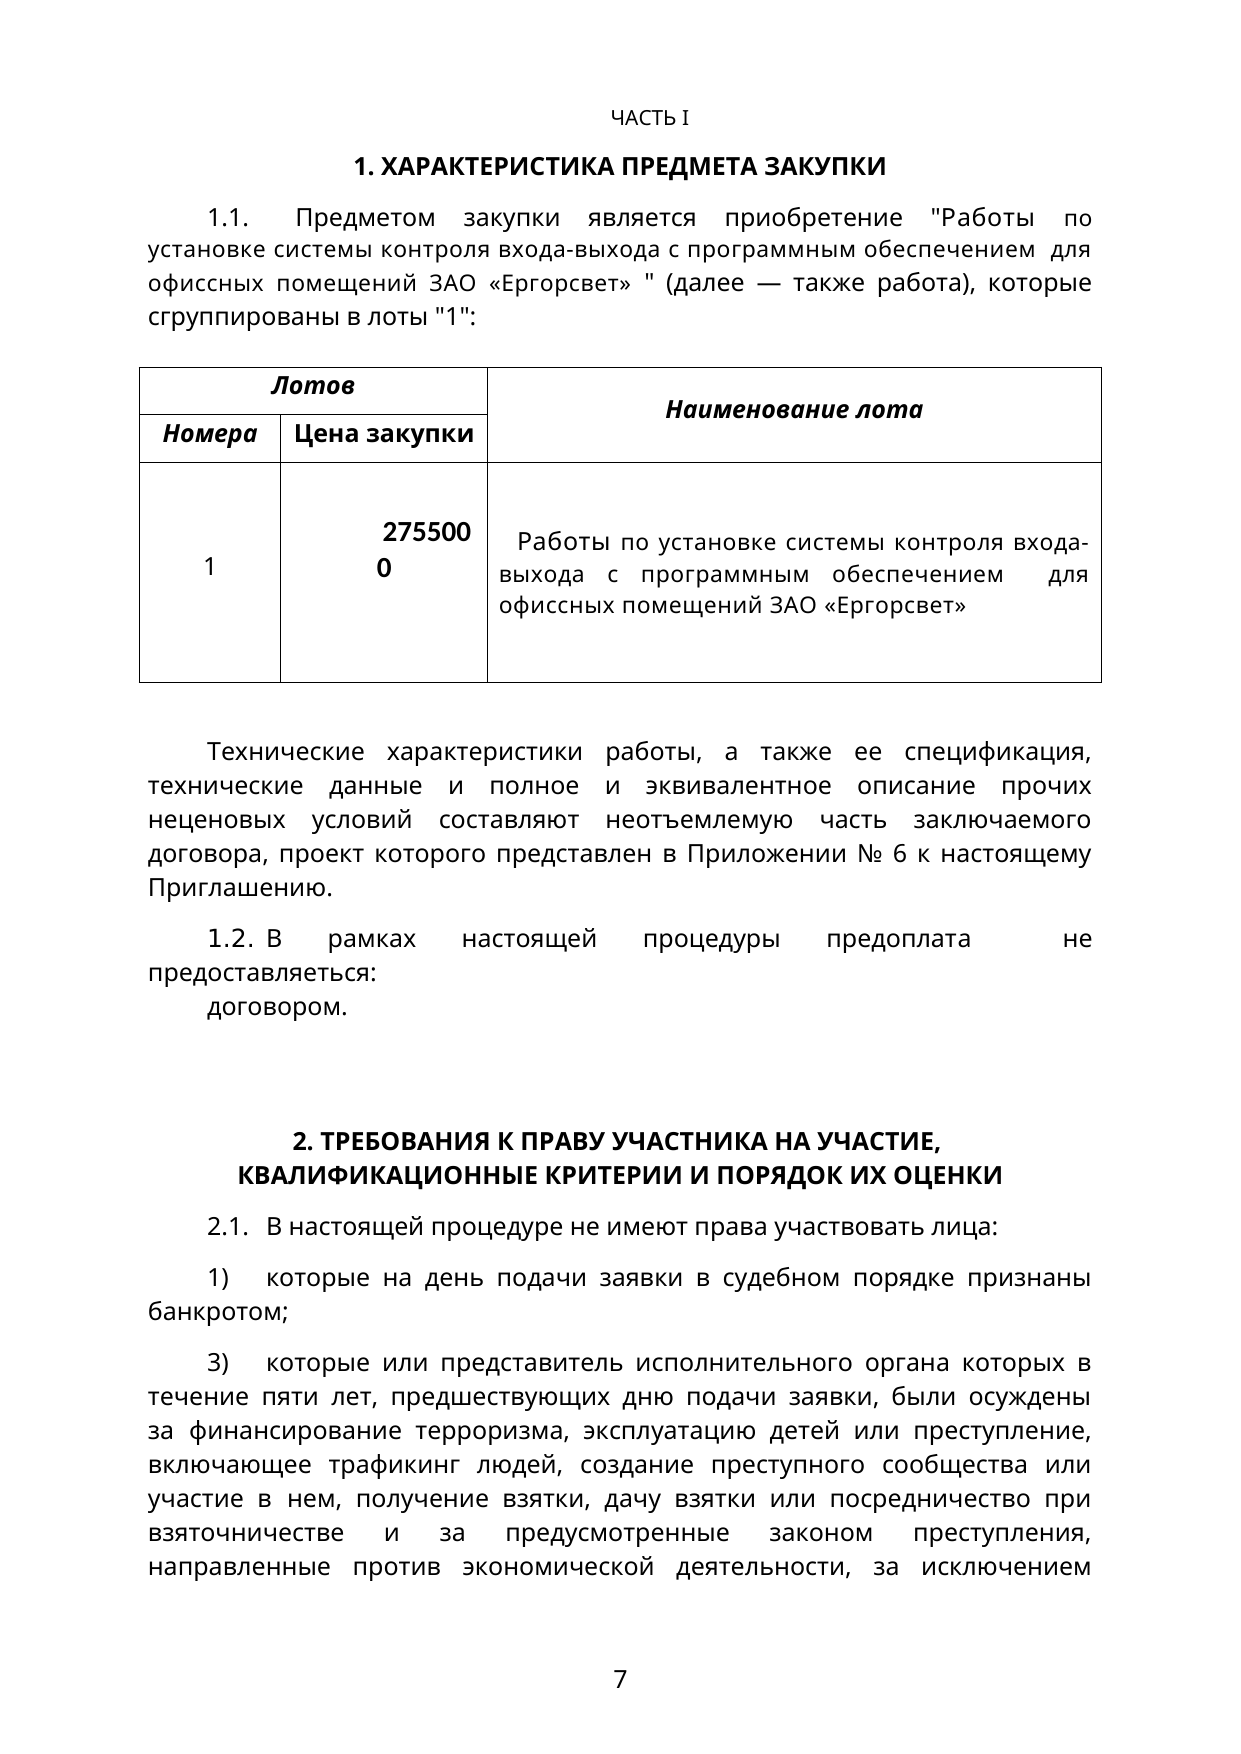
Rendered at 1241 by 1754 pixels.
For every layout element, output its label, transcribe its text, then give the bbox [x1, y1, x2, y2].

text ЧАСТЬ I [148, 103, 1092, 132]
text 1. ХАРАКТЕРИСТИКА ПРЕДМЕТА ЗАКУПКИ [148, 148, 1092, 183]
table_cell 1 [140, 463, 280, 682]
text 1) которые на день подачи заявки в судебном порядке признаны банкротом; [148, 1259, 1092, 1328]
table_cell 2755000 [281, 463, 487, 682]
text 1.2. В рамках настоящей процедуры предоплатa не предоставляеться: [148, 920, 1092, 988]
table_header Наименование лота [488, 368, 1101, 462]
table_cell Номера [140, 415, 280, 462]
text Технические характеристики работы, а также ее спецификация, технические данные и полное и эквивалентное описание прочих неценовых условий составляют неотъемлемую часть заключаемого договора, проект которого представлен в Приложении № 6 к настоящему Приглашению. [148, 733, 1092, 904]
table_cell Цена закупки [281, 415, 487, 462]
text 2. ТРЕБОВАНИЯ К ПРАВУ УЧАСТНИКА НА УЧАСТИЕ, КВАЛИФИКАЦИОННЫЕ КРИТЕРИИ И ПОРЯДОК ИХ ОЦЕНКИ [148, 1124, 1092, 1192]
table_cell Работы по установке системы контроля входа-выхода с программным обеспечением для офиссных помещений ЗАО «Ергорсвет» [488, 463, 1101, 682]
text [148, 1344, 1092, 1583]
text 2.1. В настоящей процедуре не имеют права участвовать лица: [148, 1209, 1092, 1243]
text договором. [148, 988, 1092, 1022]
text 1.1. Предметом закупки является приобретение "Работы по установке системы контроля входа-выхода с программным обеспечением для офиссных помещений ЗАО «Ергорсвет» " (далее — также работа), которые сгруппированы в лоты "1": [148, 199, 1092, 333]
table_header Лотов [140, 368, 487, 414]
